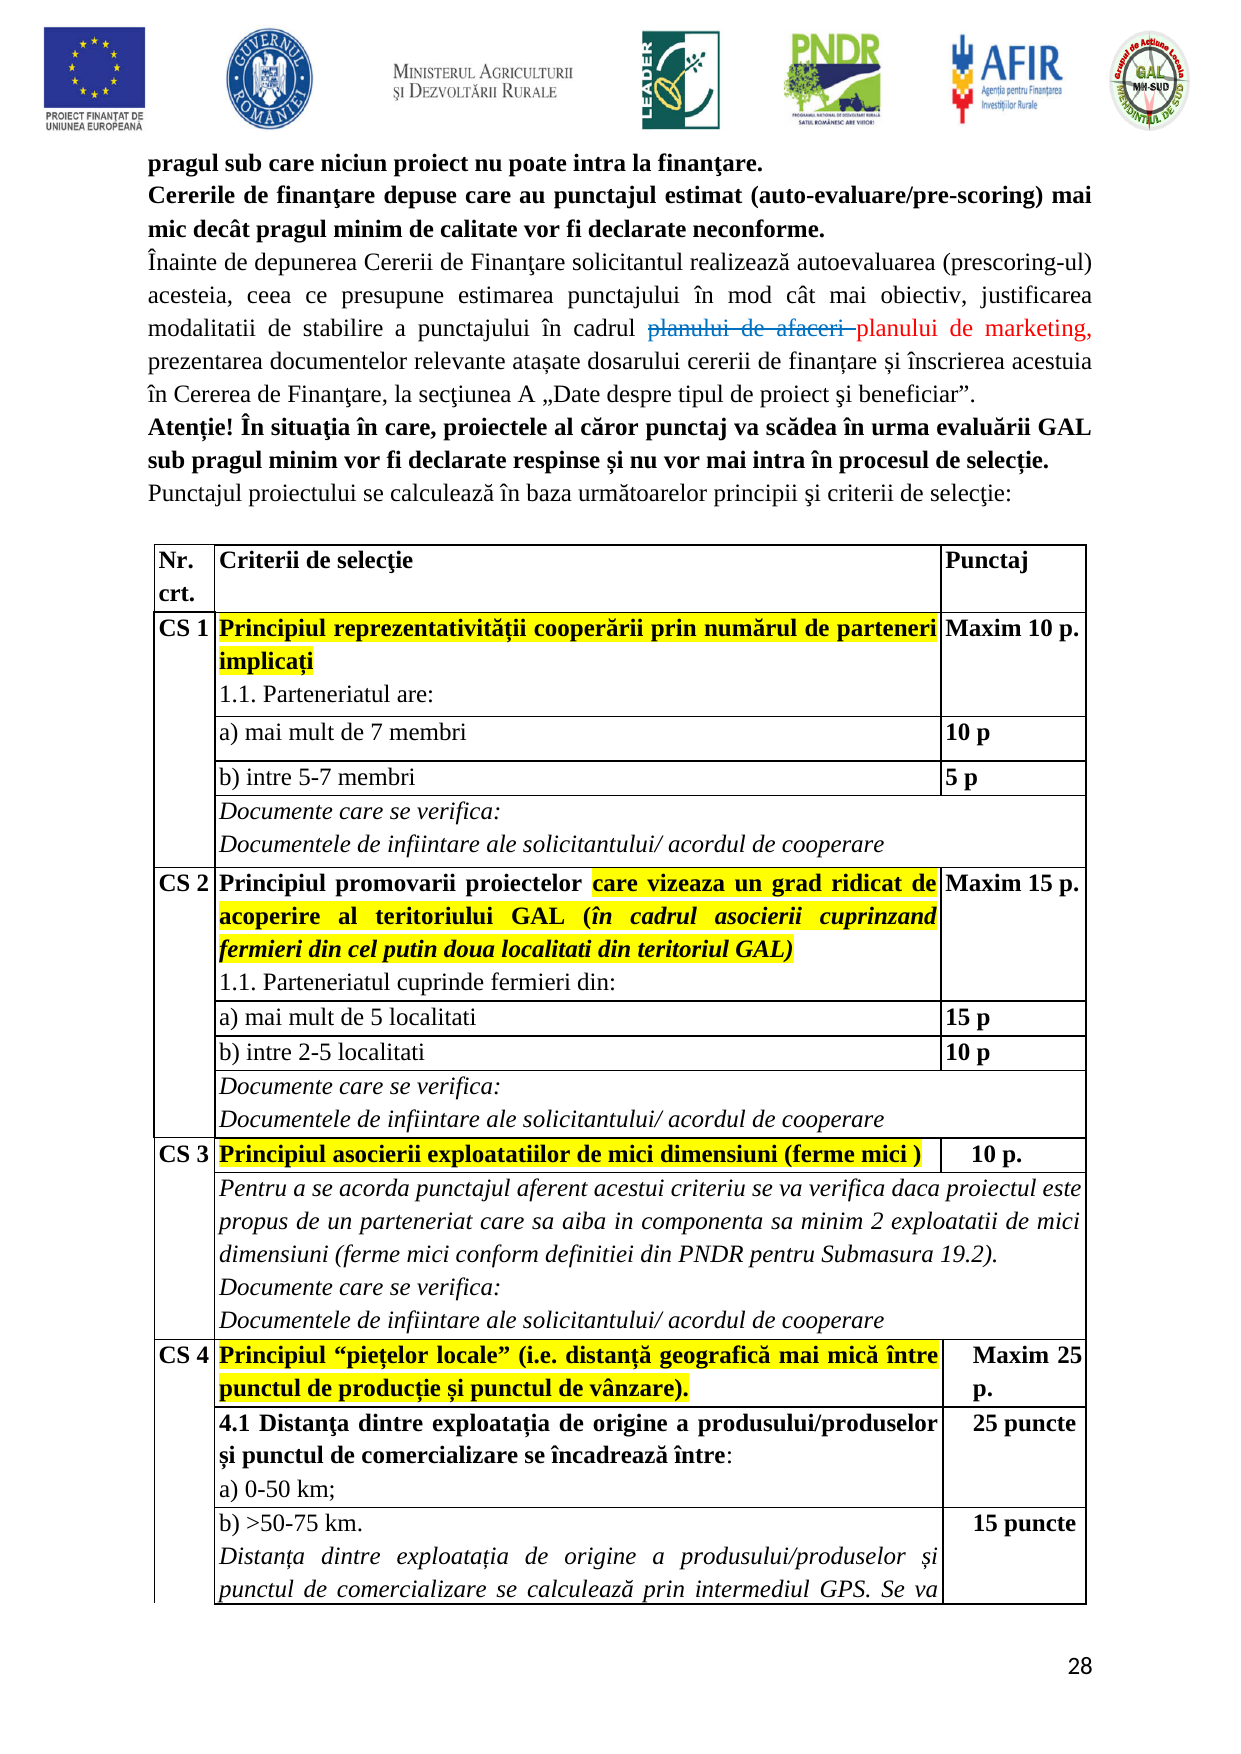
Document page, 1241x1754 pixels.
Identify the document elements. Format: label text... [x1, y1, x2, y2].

table_cell b) intre 5-7 membri [216, 762, 940, 795]
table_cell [215, 1508, 942, 1603]
table_cell Pentru a se acorda punctajul aferent acestui criteriu se va verifica daca proiectul este propus de un parteneriat care sa aiba in componenta sa minim 2 exploatatii de mici dimensiuni (ferme mici conform definitiei din PNDR pentru Submasura 19.2). Documente care se verifica: Documentele de infiintare ale solicitantului/ acordul de cooperare [215, 1173, 1085, 1338]
table_cell 25 puncte [944, 1408, 1085, 1507]
table_cell Documente care se verifica: Documentele de infiintare ale solicitantului/ acordul de cooperare [216, 1071, 1085, 1137]
table_cell 5 p [942, 762, 1085, 795]
table_cell b) intre 2-5 localitati [216, 1037, 940, 1069]
table_cell Principiul promovarii proiectelor care vizeaza un grad ridicat de acoperire al teritoriului GAL (în cadrul asocierii cuprinzand fermieri din cel putin doua localitati din teritoriul GAL) 1.1. Parteneriatul cuprinde fermieri din: [216, 868, 940, 1000]
table_cell Principiul reprezentativității cooperării prin numărul de parteneri implicați 1.1. Parteneriatul are: [216, 613, 940, 716]
table_cell Maxim 25 p. [944, 1340, 1085, 1406]
text Punctajul proiectului se calculează în baza următoarelor principii şi criterii de selecţie: [148, 478, 1093, 507]
table_header Punctaj [942, 546, 1085, 611]
table_header Nr. crt. [155, 545, 214, 611]
table_cell Principiul asocierii exploatatiilor de mici dimensiuni (ferme mici ) [215, 1139, 940, 1172]
table_cell Principiul “piețelor locale” (i.e. distanță geografică mai mică între punctul de producție și punctul de vânzare). [215, 1340, 942, 1406]
table_cell a) mai mult de 5 localitati [216, 1002, 940, 1035]
table_cell 4.1 Distanţa dintre exploatația de origine a produsului/produselor și punctul de comercializare se încadrează între: a) 0-50 km; [215, 1408, 942, 1507]
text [148, 148, 1093, 176]
table_cell 10 p [942, 717, 1085, 760]
table_cell Documente care se verifica: Documentele de infiintare ale solicitantului/ acordul de cooperare [216, 796, 1085, 867]
table_cell 15 puncte [944, 1508, 1085, 1603]
table_cell 10 p. [942, 1139, 1085, 1172]
table_header Criterii de selecţie [215, 546, 940, 611]
picture [15, 19, 1210, 132]
text Înainte de depunerea Cererii de Finanţare solicitantul realizează autoevaluarea (prescoring-ul) acesteia, ceea ce presupune estimarea punctajului în mod cât mai obiectiv, justificarea modalitatii de stabilire a punctajului în cadrul planului de afaceri planului de marketing, prezentarea documentelor relevante atașate dosarului cererii de finanțare și înscrierea acestuia în Cererea de Finanţare, la secţiunea A „Date despre tipul de proiect şi beneficiar”. [148, 247, 1093, 407]
table_cell 10 p [942, 1037, 1085, 1069]
text Atenție! În situaţia în care, proiectele al căror punctaj va scădea în urma evaluării GAL sub pragul minim vor fi declarate respinse și nu vor mai intra în procesul de selecție. [148, 412, 1093, 473]
table_cell CS 2 [155, 868, 214, 1137]
table_cell CS 1 [155, 613, 214, 867]
table_cell CS 3 [155, 1138, 214, 1338]
table_cell a) mai mult de 7 membri [216, 717, 940, 760]
table_cell Maxim 10 p. [942, 613, 1085, 716]
table_cell CS 4 [155, 1340, 214, 1603]
text Cererile de finanţare depuse care au punctajul estimat (auto-evaluare/pre-scoring) mai mic decât pragul minim de calitate vor fi declarate neconforme. [148, 181, 1093, 242]
table_cell 15 p [942, 1002, 1085, 1035]
table_cell Maxim 15 p. [942, 868, 1085, 1000]
